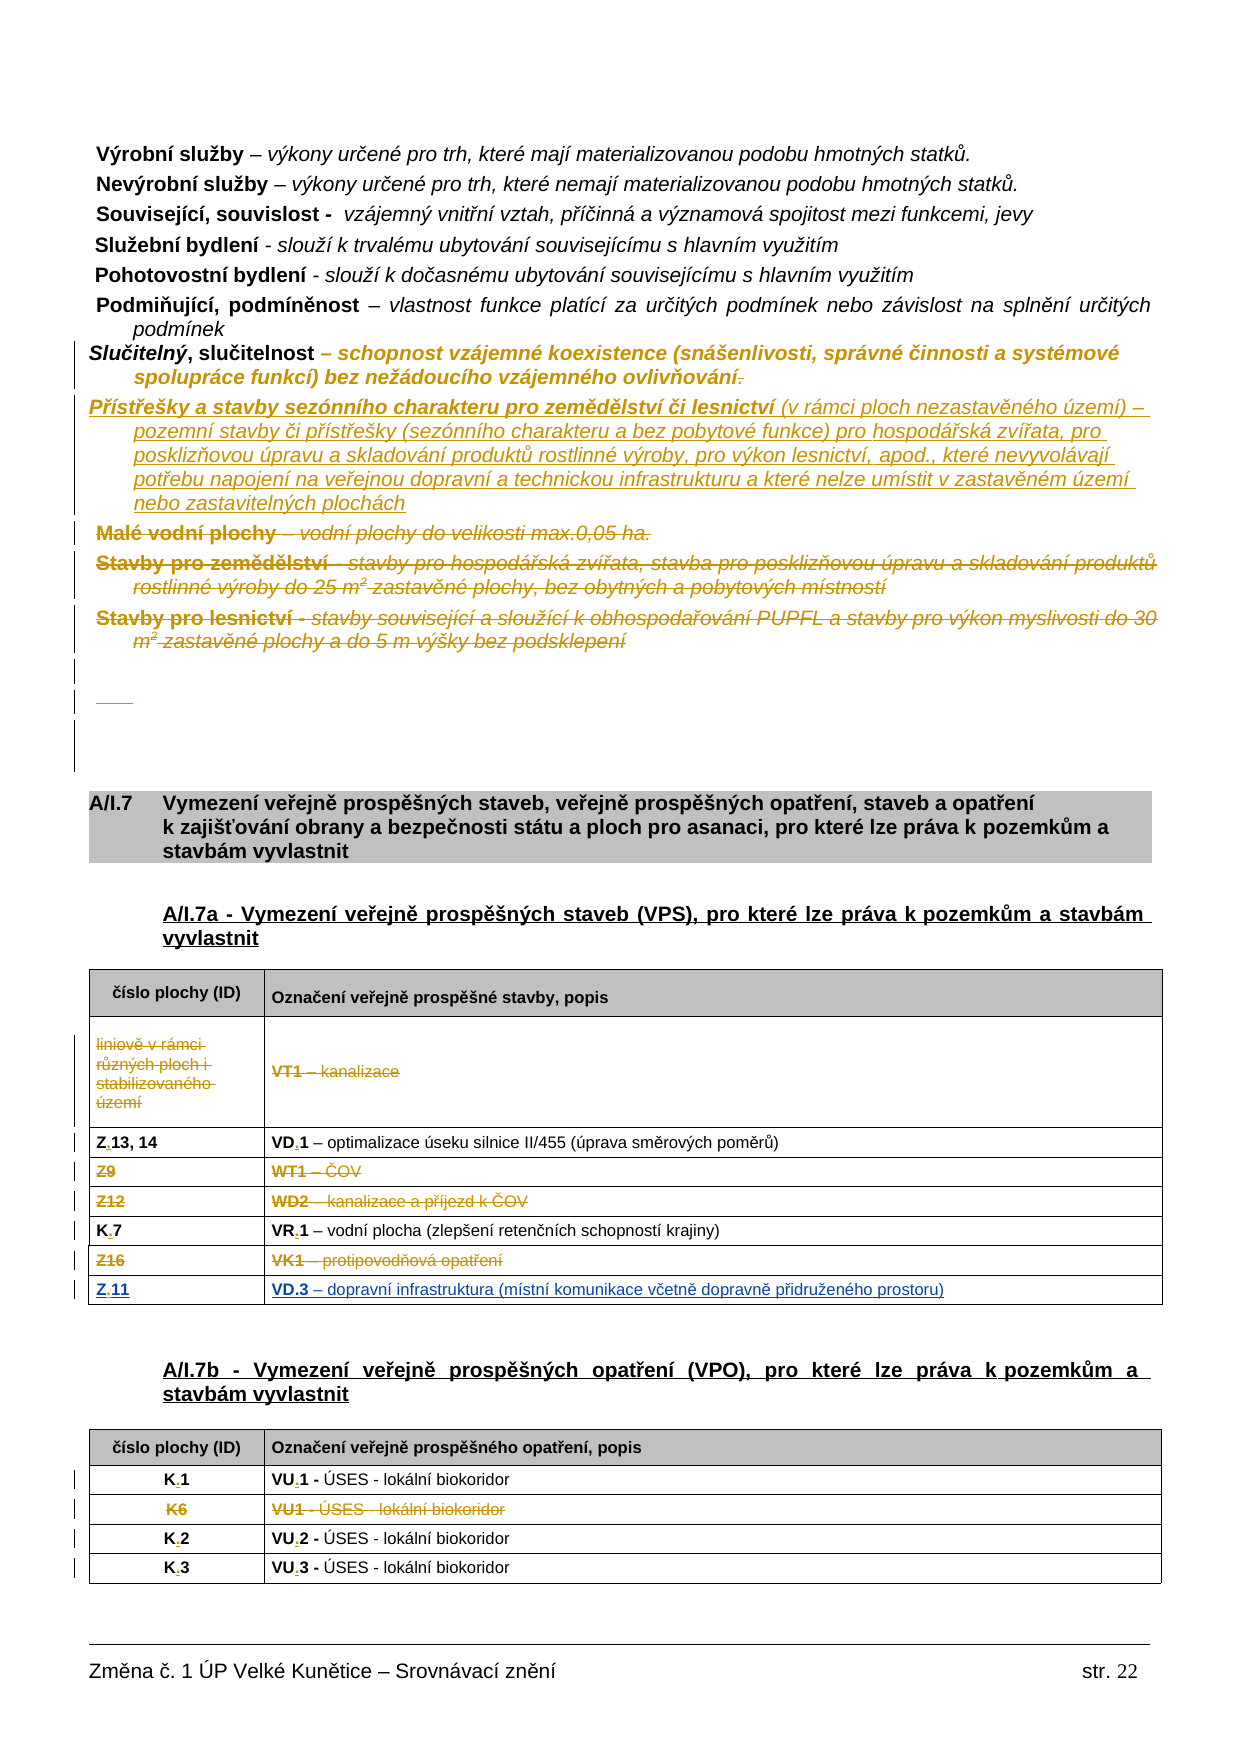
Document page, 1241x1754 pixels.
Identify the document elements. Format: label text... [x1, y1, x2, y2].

list Pohotovostní bydlení - slouží k dočasnému ubytování souvisejícímu s hlavním využitím [89, 263, 1152, 287]
table_cell [89, 1246, 264, 1275]
table_cell [90, 1187, 264, 1216]
table_cell [90, 1158, 264, 1186]
text A/I.7a - Vymezení veřejně prospěšných staveb (VPS), pro které lze práva k pozemkům a stavbám vyvlastnit [89, 901, 1152, 949]
text A/I.7b - Vymezení veřejně prospěšných opatření (VPO), pro které lze práva k pozemkům a stavbám vyvlastnit [89, 1357, 1152, 1405]
table_cell [265, 1187, 1162, 1216]
table_cell [265, 1276, 1162, 1304]
table_header číslo plochy (ID) [90, 1430, 264, 1465]
table_cell K1 [90, 1466, 264, 1494]
list Výrobní služby – výkony určené pro trh, které mají materializovanou podobu hmotných statků. [96, 142, 1152, 166]
table_cell K3 [90, 1554, 264, 1583]
table_cell [89, 1276, 264, 1304]
table_cell [265, 1158, 1162, 1186]
list Podmiňující, podmíněnost – vlastnost funkce platící za určitých podmínek nebo závislost na splnění určitých podmínek [96, 293, 1152, 341]
table_header Označení veřejně prospěšné stavby, popis [265, 970, 1162, 1016]
table_header Označení veřejně prospěšného opatření, popis [265, 1430, 1161, 1465]
table_header číslo plochy (ID) [90, 970, 264, 1016]
list Související, souvislost - vzájemný vnitřní vztah, příčinná a významová spojitost mezi funkcemi, jevy [96, 202, 1152, 226]
text A/I.7 Vymezení veřejně prospěšných staveb, veřejně prospěšných opatření, staveb a opatření k zajišťování obrany a bezpečnosti státu a ploch pro asanaci, pro které lze práva k pozemkům a stavbám vyvlastnit [89, 791, 1152, 863]
table_cell [265, 1495, 1161, 1524]
text Slučitelný, slučitelnost – schopnost vzájemné koexistence (snášenlivosti, správné činnosti a systémové spolupráce funkcí) bez nežádoucího vzájemného ovlivňování [89, 341, 1152, 389]
table_cell [90, 1495, 264, 1524]
table_cell [265, 1246, 1162, 1275]
table_cell K7 [90, 1217, 264, 1245]
table_cell VU1 - ÚSES - lokální biokoridor [265, 1466, 1161, 1494]
table_cell [265, 1017, 1162, 1127]
table_cell VR1 – vodní plocha (zlepšení retenčních schopností krajiny) [265, 1217, 1162, 1245]
table_cell [90, 1017, 264, 1127]
table_cell Z13, 14 [90, 1128, 264, 1157]
table_cell K2 [90, 1525, 264, 1553]
table_cell VU3 - ÚSES - lokální biokoridor [265, 1554, 1161, 1583]
list Služební bydlení - slouží k trvalému ubytování souvisejícímu s hlavním využitím [89, 232, 1152, 256]
list Nevýrobní služby – výkony určené pro trh, které nemají materializovanou podobu hmotných statků. [96, 172, 1152, 196]
table_cell VU2 - ÚSES - lokální biokoridor [265, 1525, 1161, 1553]
table_cell VD1 – optimalizace úseku silnice II/455 (úprava směrových poměrů) [265, 1128, 1162, 1157]
